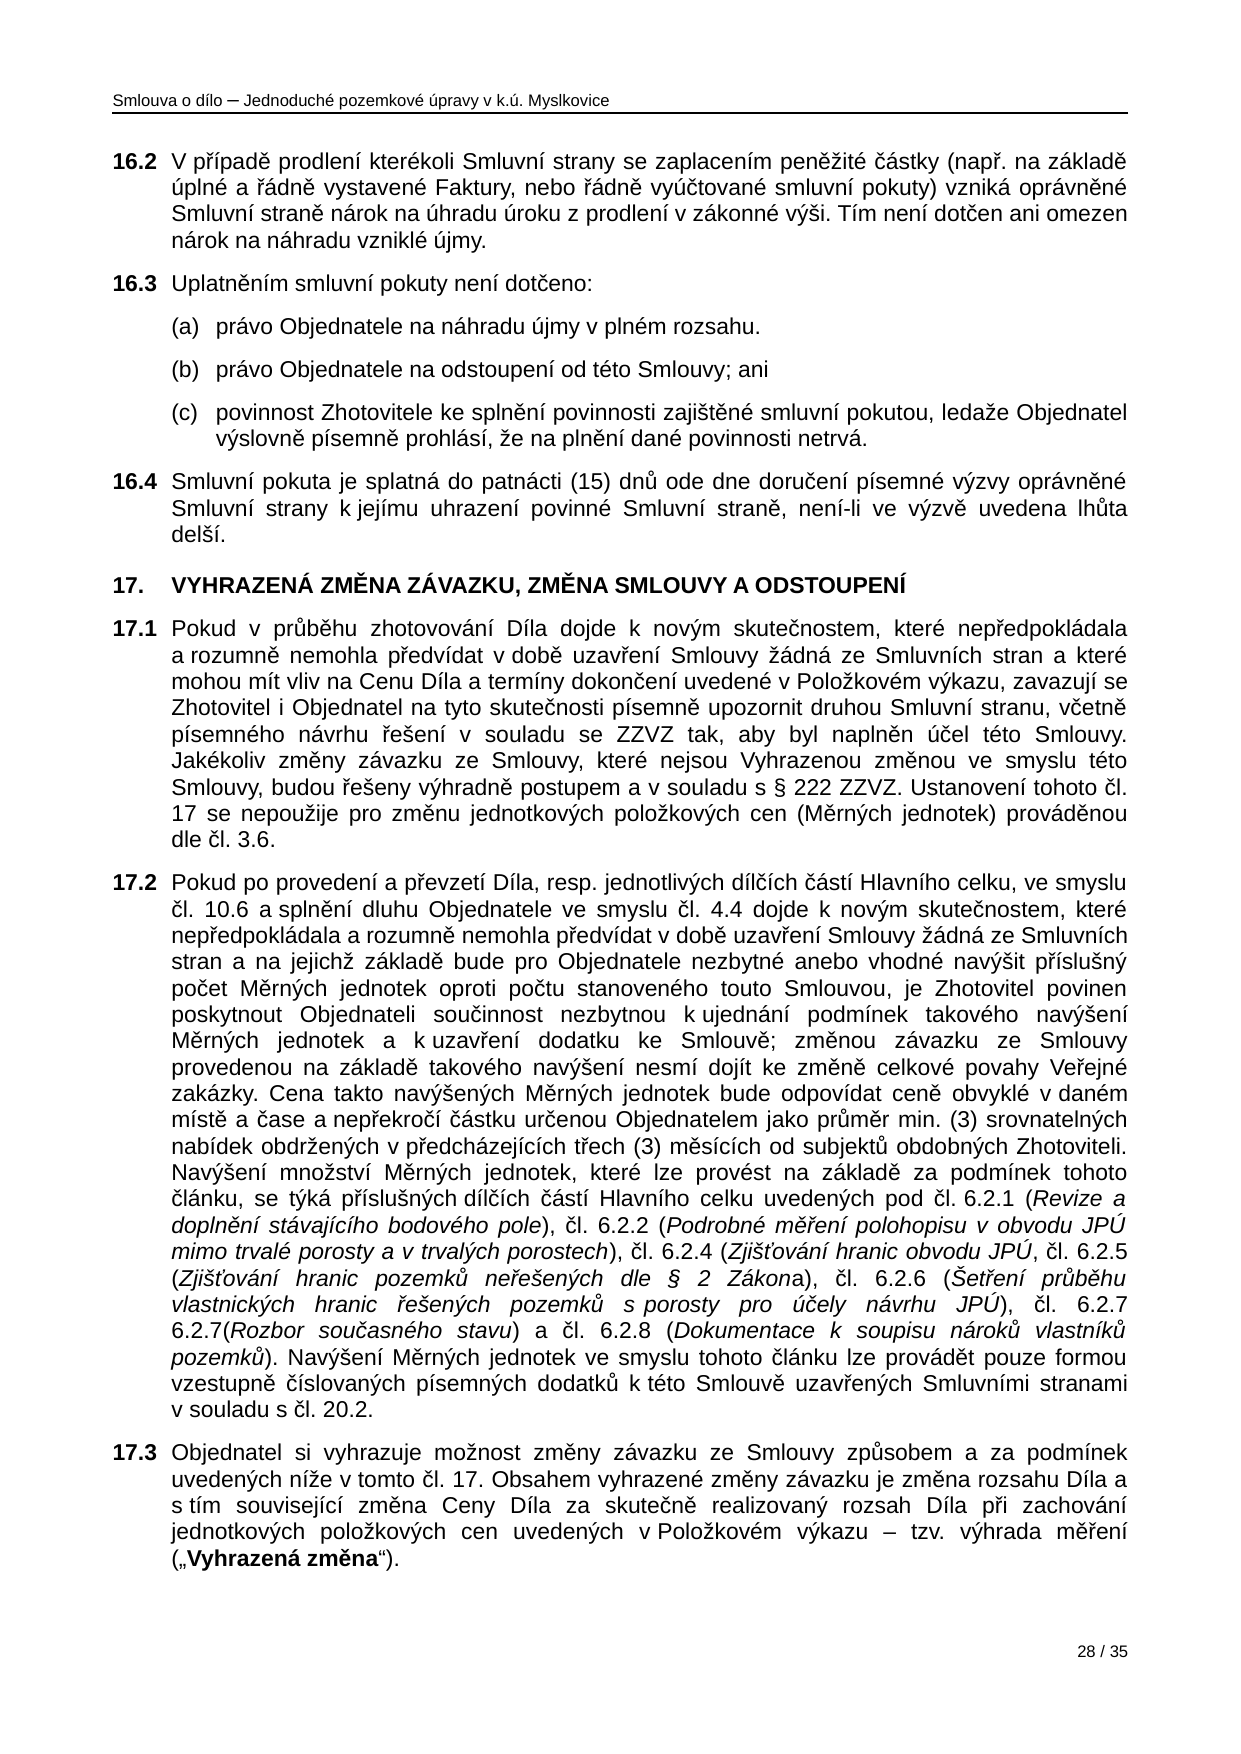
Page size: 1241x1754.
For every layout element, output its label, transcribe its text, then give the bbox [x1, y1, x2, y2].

list povinnost Zhotovitele ke splnění povinnosti zajištěné smluvní pokutou, ledaže Objednatel výslovně písemně prohlásí, že na plnění dané povinnosti netrvá. [171, 399, 1128, 452]
text Uplatněním smluvní pokuty není dotčeno: [112, 270, 1128, 296]
list právo Objednatele na odstoupení od této Smlouvy; ani [171, 356, 1128, 382]
text Objednatel si vyhrazuje možnost změny závazku ze Smlouvy způsobem a za podmínek uvedených níže v tomto čl. 17. Obsahem vyhrazené změny závazku je změna rozsahu Díla a s tím související změna Ceny Díla za skutečně realizovaný rozsah Díla při zachování jednotkových položkových cen uvedených v Položkovém výkazu – tzv. výhrada měření („Vyhrazená změna“). [112, 1439, 1128, 1571]
text Pokud v průběhu zhotovování Díla dojde k novým skutečnostem, které nepředpokládala a rozumně nemohla předvídat v době uzavření Smlouvy žádná ze Smluvních stran a které mohou mít vliv na Cenu Díla a termíny dokončení uvedené v Položkovém výkazu, zavazují se Zhotovitel i Objednatel na tyto skutečnosti písemně upozornit druhou Smluvní stranu, včetně písemného návrhu řešení v souladu se ZZVZ tak, aby byl naplněn účel této Smlouvy. Jakékoliv změny závazku ze Smlouvy, které nejsou Vyhrazenou změnou ve smyslu této Smlouvy, budou řešeny výhradně postupem a v souladu s § 222 ZZVZ. Ustanovení tohoto čl. 17 se nepoužije pro změnu jednotkových položkových cen (Měrných jednotek) prováděnou dle čl. 3.6. [112, 615, 1128, 852]
text Pokud po provedení a převzetí Díla, resp. jednotlivých dílčích částí Hlavního celku, ve smyslu čl. 10.6 a splnění dluhu Objednatele ve smyslu čl. 4.4 dojde k novým skutečnostem, které nepředpokládala a rozumně nemohla předvídat v době uzavření Smlouvy žádná ze Smluvních stran a na jejichž základě bude pro Objednatele nezbytné anebo vhodné navýšit příslušný počet Měrných jednotek oproti počtu stanoveného touto Smlouvou, je Zhotovitel povinen poskytnout Objednateli součinnost nezbytnou k ujednání podmínek takového navýšení Měrných jednotek a k uzavření dodatku ke Smlouvě; změnou závazku ze Smlouvy provedenou na základě takového navýšení nesmí dojít ke změně celkové povahy Veřejné zakázky. Cena takto navýšených Měrných jednotek bude odpovídat ceně obvyklé v daném místě a čase a nepřekročí částku určenou Objednatelem jako průměr min. (3) srovnatelných nabídek obdržených v předcházejících třech (3) měsících od subjektů obdobných Zhotoviteli. Navýšení množství Měrných jednotek, které lze provést na základě za podmínek tohoto článku, se týká příslušných dílčích částí Hlavního celku uvedených pod čl. 6.2.1 (Revize a doplnění stávajícího bodového pole), čl. 6.2.2 (Podrobné měření polohopisu v obvodu JPÚ mimo trvalé porosty a v trvalých porostech), čl. 6.2.4 (Zjišťování hranic obvodu JPÚ, čl. 6.2.5 (Zjišťování hranic pozemků neřešených dle § 2 Zákona), čl. 6.2.6 (Šetření průběhu vlastnických hranic řešených pozemků s porosty pro účely návrhu JPÚ), čl. 6.2.7 (Rozbor současného stavu) a čl. 6.2.8 (Dokumentace k soupisu nároků vlastníků pozemků). Navýšení Měrných jednotek ve smyslu tohoto článku lze provádět pouze formou vzestupně číslovaných písemných dodatků k této Smlouvě uzavřených Smluvními stranami v souladu s čl. 20.2. [112, 869, 1128, 1423]
text Smluvní pokuta je splatná do patnácti (15) dnů ode dne doručení písemné výzvy oprávněné Smluvní strany k jejímu uhrazení povinné Smluvní straně, není-li ve výzvě uvedena lhůta delší. [112, 468, 1128, 547]
text V případě prodlení kterékoli Smluvní strany se zaplacením peněžité částky (např. na základě úplné a řádně vystavené Faktury, nebo řádně vyúčtované smluvní pokuty) vzniká oprávněné Smluvní straně nárok na úhradu úroku z prodlení v zákonné výši. Tím není dotčen ani omezen nárok na náhradu vzniklé újmy. [112, 148, 1128, 253]
list právo Objednatele na náhradu újmy v plném rozsahu. [171, 313, 1128, 339]
text Vyhrazená změna závazku, změna smlouvy a odstoupení [112, 572, 1128, 599]
